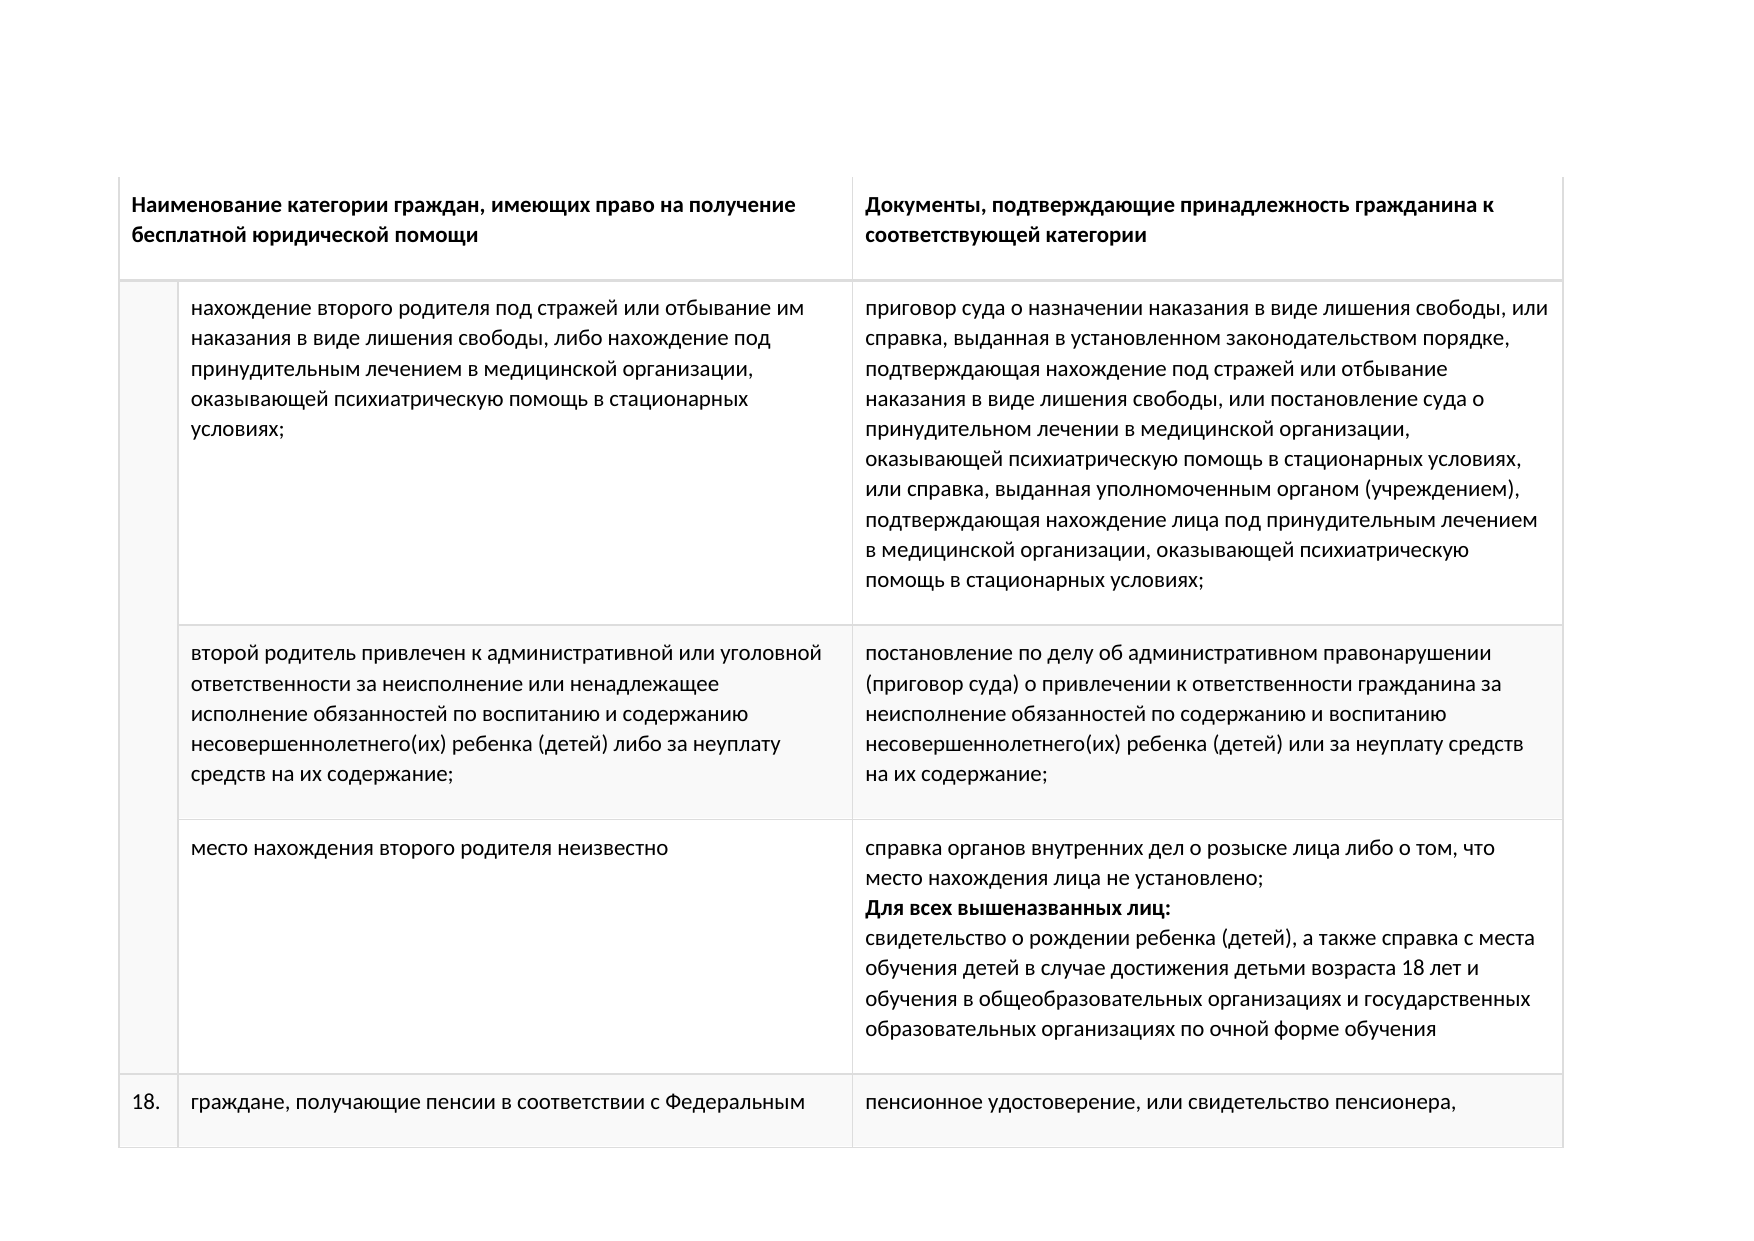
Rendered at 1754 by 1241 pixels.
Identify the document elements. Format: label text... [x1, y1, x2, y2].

table_cell второй родитель привлечен к административной или уголовной ответственности за неисполнение или ненадлежащее исполнение обязанностей по воспитанию и содержанию несовершеннолетнего(их) ребенка (детей) либо за неуплату средств на их содержание; [179, 626, 852, 818]
table_cell нахождение второго родителя под стражей или отбывание им наказания в виде лишения свободы, либо нахождение под принудительным лечением в медицинской организации, оказывающей психиатрическую помощь в стационарных условиях; [179, 282, 852, 624]
table_cell место нахождения второго родителя неизвестно [179, 820, 852, 1073]
table_cell 18. [120, 1075, 177, 1146]
table_cell справка органов внутренних дел о розыске лица либо о том, что место нахождения лица не установлено; Для всех вышеназванных лиц: свидетельство о рождении ребенка (детей), а также справка с места обучения детей в случае достижения детьми возраста 18 лет и обучения в общеобразовательных организациях и государственных образовательных организациях по очной форме обучения [853, 820, 1562, 1073]
table_cell постановление по делу об административном правонарушении (приговор суда) о привлечении к ответственности гражданина за неисполнение обязанностей по содержанию и воспитанию несовершеннолетнего(их) ребенка (детей) или за неуплату средств на их содержание; [853, 626, 1562, 818]
table_cell приговор суда о назначении наказания в виде лишения свободы, или справка, выданная в установленном законодательством порядке, подтверждающая нахождение под стражей или отбывание наказания в виде лишения свободы, или постановление суда о принудительном лечении в медицинской организации, оказывающей психиатрическую помощь в стационарных условиях, или справка, выданная уполномоченным органом (учреждением), подтверждающая нахождение лица под принудительным лечением в медицинской организации, оказывающей психиатрическую помощь в стационарных условиях; [853, 282, 1562, 624]
table_header Документы, подтверждающие принадлежность гражданина к соответствующей категории [853, 177, 1562, 279]
table_header Наименование категории граждан, имеющих право на получение бесплатной юридической помощи [120, 177, 852, 279]
